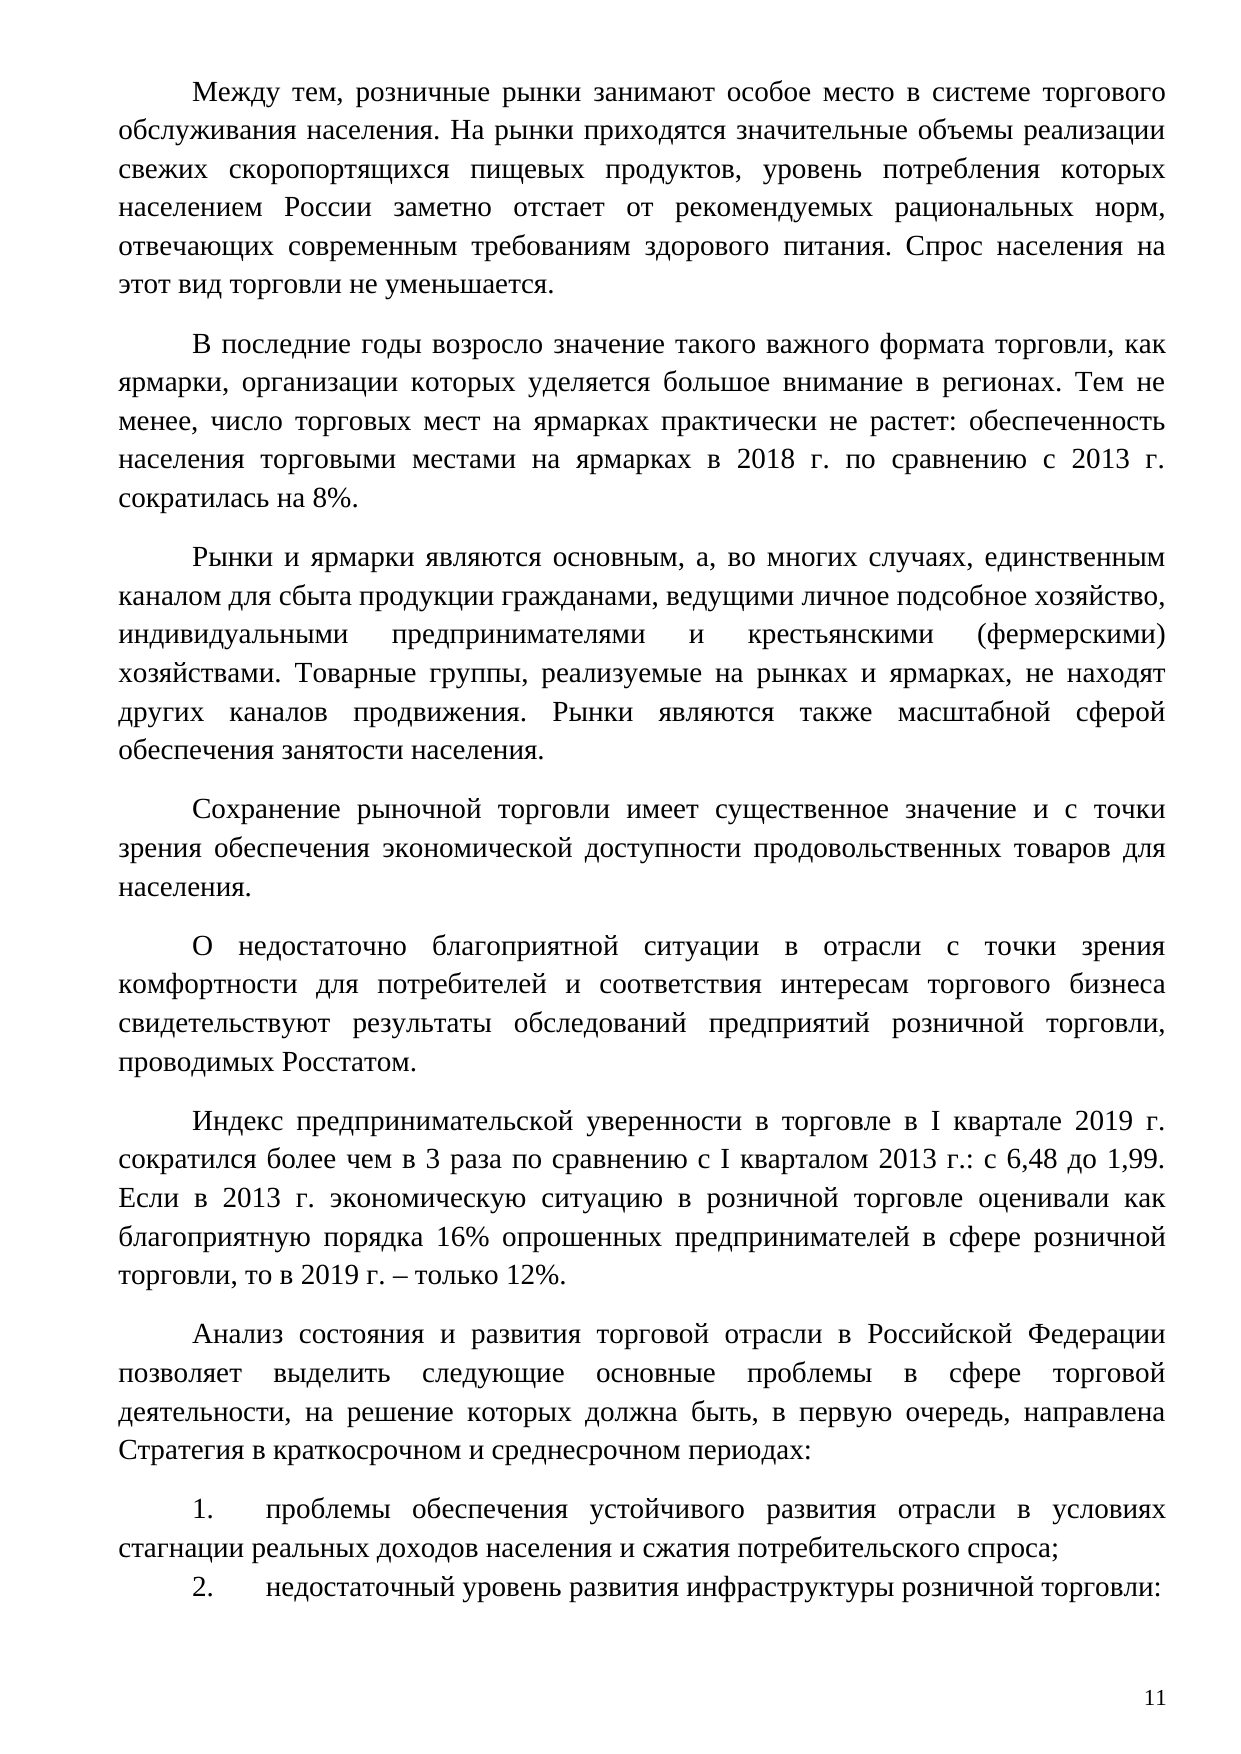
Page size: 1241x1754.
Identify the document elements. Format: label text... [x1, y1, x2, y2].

text Анализ состояния и развития торговой отрасли в Российской Федерации позволяет выделить следующие основные проблемы в сфере торговой деятельности, на решение которых должна быть, в первую очередь, направлена Стратегия в краткосрочном и среднесрочном периодах: [118, 1317, 1167, 1466]
text О недостаточно благоприятной ситуации в отрасли с точки зрения комфортности для потребителей и соответствия интересам торгового бизнеса свидетельствуют результаты обследований предприятий розничной торговли, проводимых Росстатом. [118, 928, 1167, 1077]
text Между тем, розничные рынки занимают особое место в системе торгового обслуживания населения. На рынки приходятся значительные объемы реализации свежих скоропортящихся пищевых продуктов, уровень потребления которых населением России заметно отстает от рекомендуемых рациональных норм, отвечающих современным требованиям здорового питания. Спрос населения на этот вид торговли не уменьшается. [118, 74, 1167, 300]
text В последние годы возросло значение такого важного формата торговли, как ярмарки, организации которых уделяется большое внимание в регионах. Тем не менее, число торговых мест на ярмарках практически не растет: обеспеченность населения торговыми местами на ярмарках в 2018 г. по сравнению с 2013 г. сократилась на 8%. [118, 326, 1167, 514]
text Индекс предпринимательской уверенности в торговле в I квартале 2019 г. сократился более чем в 3 раза по сравнению с I кварталом 2013 г.: с 6,48 до 1,99. Если в 2013 г. экономическую ситуацию в розничной торговле оценивали как благоприятную порядка 16% опрошенных предпринимателей в сфере розничной торговли, то в 2019 г. – только 12%. [118, 1103, 1167, 1291]
list недостаточный уровень развития инфраструктуры розничной торговли: [118, 1569, 1167, 1602]
text Сохранение рыночной торговли имеет существенное значение и с точки зрения обеспечения экономической доступности продовольственных товаров для населения. [118, 792, 1167, 902]
list проблемы обеспечения устойчивого развития отрасли в условиях стагнации реальных доходов населения и сжатия потребительского спроса; [118, 1492, 1167, 1564]
text Рынки и ярмарки являются основным, а, во многих случаях, единственным каналом для сбыта продукции гражданами, ведущими личное подсобное хозяйство, индивидуальными предпринимателями и крестьянскими (фермерскими) хозяйствами. Товарные группы, реализуемые на рынках и ярмарках, не находят других каналов продвижения. Рынки являются также масштабной сферой обеспечения занятости населения. [118, 539, 1167, 766]
